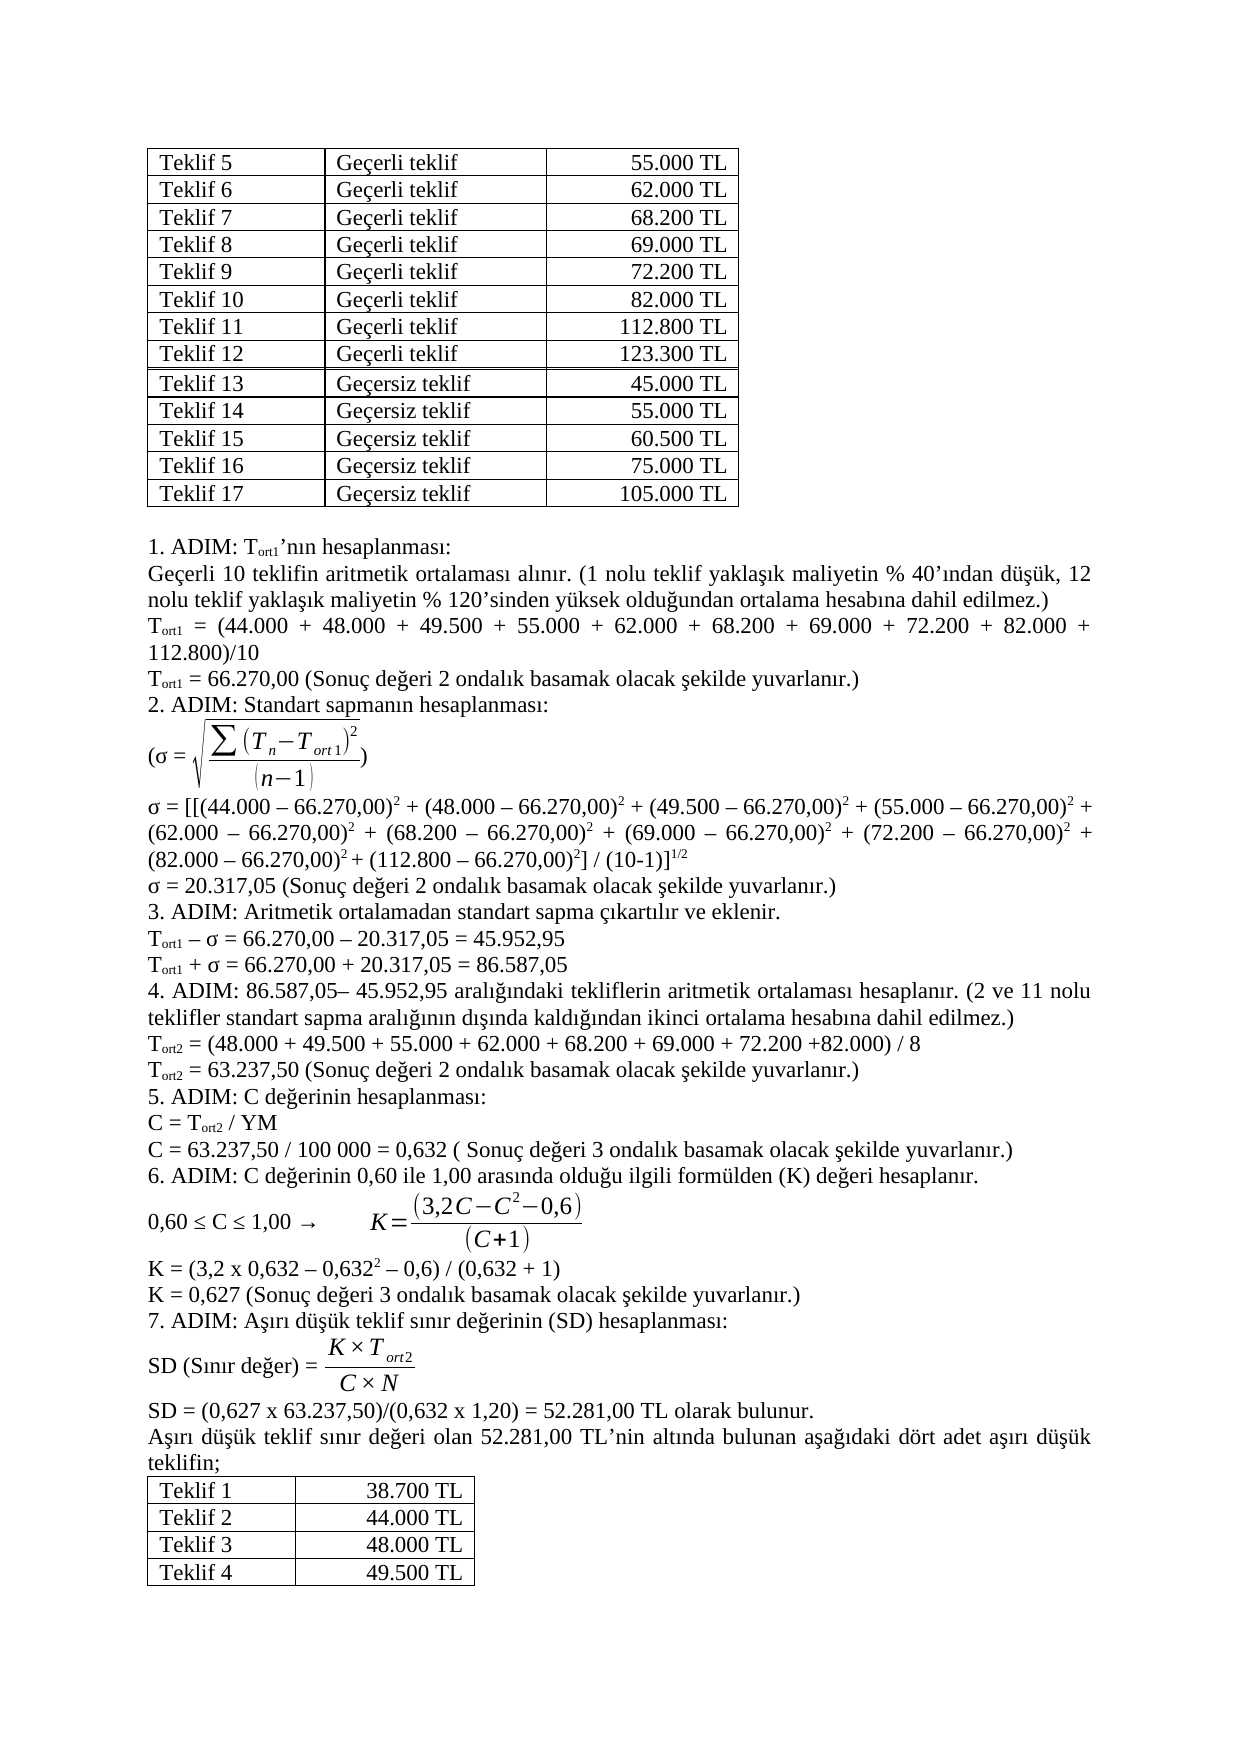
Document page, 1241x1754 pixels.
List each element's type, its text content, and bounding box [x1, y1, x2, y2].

text 6. ADIM: C değerinin 0,60 ile 1,00 arasında olduğu ilgili formülden (K) değeri hesaplanır. [148, 1162, 1092, 1188]
table_cell Teklif 3 [148, 1532, 295, 1558]
text C = Tort2 / YM [148, 1109, 1092, 1136]
table_cell Teklif 5 [148, 149, 324, 175]
text Tort1 – σ = 66.270,00 – 20.317,05 = 45.952,95 [148, 925, 1092, 951]
table_cell Teklif 4 [148, 1559, 295, 1585]
table_cell 55.000 TL [547, 149, 738, 175]
text Geçerli 10 teklifin aritmetik ortalaması alınır. (1 nolu teklif yaklaşık maliyetin % 40’ından düşük, 12 nolu teklif yaklaşık maliyetin % 120’sinden yüksek olduğundan ortalama hesabına dahil edilmez.) [148, 560, 1092, 612]
table_cell Geçerli teklif [326, 341, 546, 367]
table_cell 72.200 TL [547, 258, 738, 285]
text σ = [[(44.000 – 66.270,00)2 + (48.000 – 66.270,00)2 + (49.500 – 66.270,00)2 + (55.000 – 66.270,00)2 + (62.000 – 66.270,00)2 + (68.200 – 66.270,00)2 + (69.000 – 66.270,00)2 + (72.200 – 66.270,00)2 + (82.000 – 66.270,00)2 + (112.800 – 66.270,00)2] / (10-1)]1/2 [148, 793, 1092, 872]
table_cell Geçersiz teklif [326, 398, 546, 424]
table_cell 44.000 TL [296, 1504, 474, 1531]
table_cell Teklif 11 [148, 313, 324, 339]
table_cell Teklif 2 [148, 1504, 295, 1531]
table_cell Teklif 10 [148, 286, 324, 312]
table_cell Geçerli teklif [326, 231, 546, 257]
text SD (Sınır değer) = [148, 1334, 1092, 1397]
table_cell 75.000 TL [547, 452, 738, 478]
table_cell 55.000 TL [547, 398, 738, 424]
text 3. ADIM: Aritmetik ortalamadan standart sapma çıkartılır ve eklenir. [148, 898, 1092, 925]
table_cell Geçersiz teklif [326, 452, 546, 478]
table_cell 105.000 TL [547, 480, 738, 506]
table_cell Geçersiz teklif [326, 480, 546, 506]
table_cell Geçerli teklif [326, 258, 546, 285]
text (σ = ) [148, 718, 1092, 793]
text 7. ADIM: Aşırı düşük teklif sınır değerinin (SD) hesaplanması: [148, 1308, 1092, 1334]
table_cell Geçerli teklif [326, 149, 546, 175]
table_cell 48.000 TL [296, 1532, 474, 1558]
table_cell 45.000 TL [547, 370, 738, 396]
table_cell 62.000 TL [547, 176, 738, 202]
table_header Teklif 1 [148, 1477, 295, 1503]
table_cell 112.800 TL [547, 313, 738, 339]
text 4. ADIM: 86.587,05– 45.952,95 aralığındaki tekliflerin aritmetik ortalaması hesaplanır. (2 ve 11 nolu teklifler standart sapma aralığının dışında kaldığından ikinci ortalama hesabına dahil edilmez.) [148, 977, 1092, 1030]
text 1. ADIM: Tort1’nın hesaplanması: [148, 533, 1092, 560]
text Tort1 = 66.270,00 (Sonuç değeri 2 ondalık basamak olacak şekilde yuvarlanır.) [148, 665, 1092, 691]
text K = 0,627 (Sonuç değeri 3 ondalık basamak olacak şekilde yuvarlanır.) [148, 1281, 1092, 1308]
table_cell Teklif 9 [148, 258, 324, 285]
text σ = 20.317,05 (Sonuç değeri 2 ondalık basamak olacak şekilde yuvarlanır.) [148, 872, 1092, 898]
text Tort1 = (44.000 + 48.000 + 49.500 + 55.000 + 62.000 + 68.200 + 69.000 + 72.200 + 82.000 + 112.800)/10 [148, 612, 1092, 665]
text 5. ADIM: C değerinin hesaplanması: [148, 1083, 1092, 1109]
table_cell 123.300 TL [547, 341, 738, 367]
text Aşırı düşük teklif sınır değeri olan 52.281,00 TL’nin altında bulunan aşağıdaki dört adet aşırı düşük teklifin; [148, 1423, 1092, 1476]
table_cell Teklif 13 [148, 370, 324, 396]
table_cell Teklif 12 [148, 341, 324, 367]
text 2. ADIM: Standart sapmanın hesaplanması: [148, 691, 1092, 718]
table_cell Teklif 15 [148, 425, 324, 451]
table_cell Geçersiz teklif [326, 425, 546, 451]
table_cell Teklif 6 [148, 176, 324, 202]
table_cell 49.500 TL [296, 1559, 474, 1585]
table_cell Geçersiz teklif [326, 370, 546, 396]
table_cell Geçerli teklif [326, 286, 546, 312]
table_cell Teklif 16 [148, 452, 324, 478]
table_cell Geçerli teklif [326, 176, 546, 202]
table_cell Geçerli teklif [326, 313, 546, 339]
text Tort1 + σ = 66.270,00 + 20.317,05 = 86.587,05 [148, 951, 1092, 977]
text C = 63.237,50 / 100 000 = 0,632 ( Sonuç değeri 3 ondalık basamak olacak şekilde yuvarlanır.) [148, 1136, 1092, 1162]
table_cell 82.000 TL [547, 286, 738, 312]
table_cell 60.500 TL [547, 425, 738, 451]
text Tort2 = 63.237,50 (Sonuç değeri 2 ondalık basamak olacak şekilde yuvarlanır.) [148, 1057, 1092, 1083]
text 0,60 ≤ C ≤ 1,00 → [148, 1188, 1092, 1255]
table_cell Teklif 7 [148, 204, 324, 230]
table_header 38.700 TL [296, 1477, 474, 1503]
table_cell 69.000 TL [547, 231, 738, 257]
table_cell 68.200 TL [547, 204, 738, 230]
table_cell Teklif 17 [148, 480, 324, 506]
table_cell Teklif 14 [148, 398, 324, 424]
text K = (3,2 x 0,632 – 0,6322 – 0,6) / (0,632 + 1) [148, 1255, 1092, 1281]
text SD = (0,627 x 63.237,50)/(0,632 x 1,20) = 52.281,00 TL olarak bulunur. [148, 1397, 1092, 1423]
table_cell Geçerli teklif [326, 204, 546, 230]
text Tort2 = (48.000 + 49.500 + 55.000 + 62.000 + 68.200 + 69.000 + 72.200 +82.000) / 8 [148, 1030, 1092, 1057]
table_cell Teklif 8 [148, 231, 324, 257]
